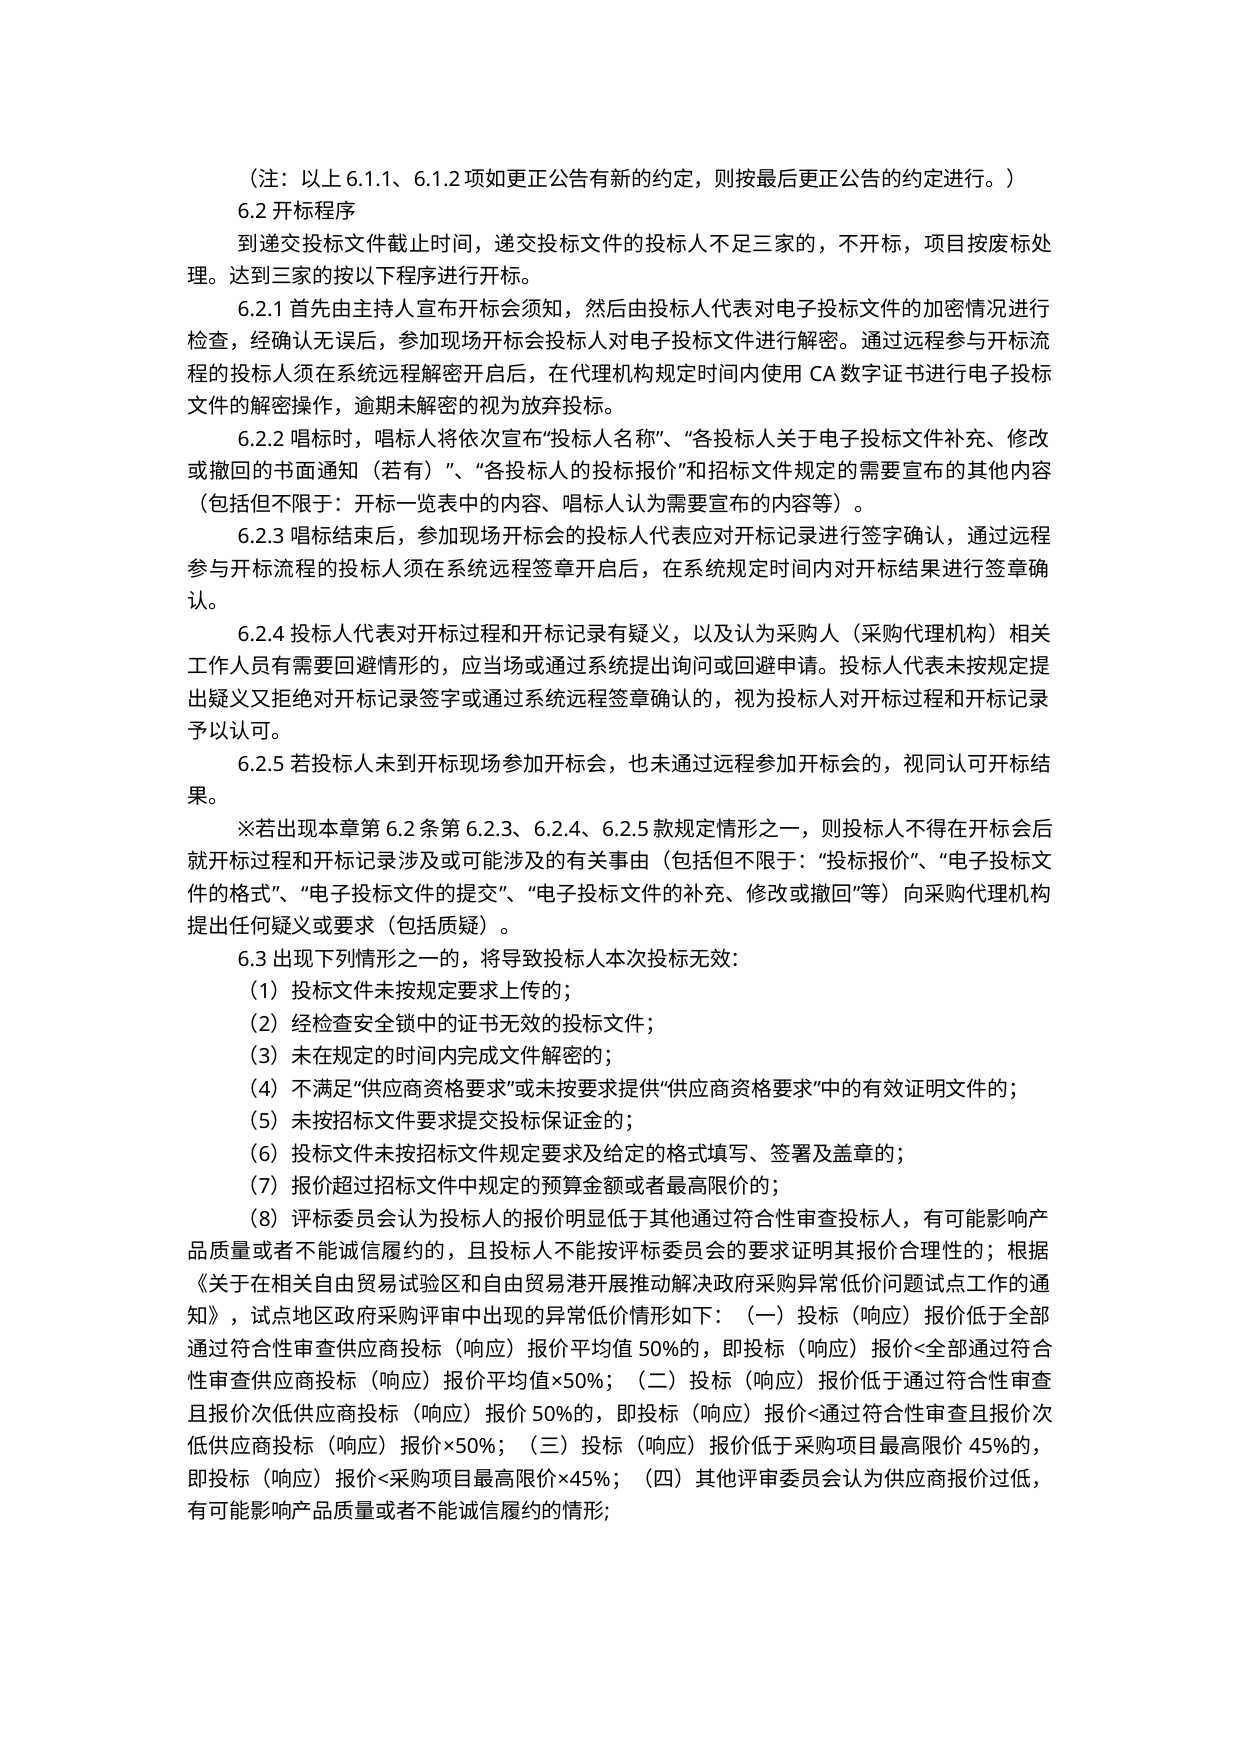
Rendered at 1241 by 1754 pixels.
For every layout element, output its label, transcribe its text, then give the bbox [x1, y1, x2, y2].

text （8）评标委员会认为投标人的报价明显低于其他通过符合性审查投标人，有可能影响产品质量或者不能诚信履约的，且投标人不能按评标委员会的要求证明其报价合理性的；根据《关于在相关自由贸易试验区和自由贸易港开展推动解决政府采购异常低价问题试点工作的通知》，试点地区政府采购评审中出现的异常低价情形如下：（一）投标（响应）报价低于全部通过符合性审查供应商投标（响应）报价平均值50%的，即投标（响应）报价<全部通过符合性审查供应商投标（响应）报价平均值×50%；（二）投标（响应）报价低于通过符合性审查且报价次低供应商投标（响应）报价50%的，即投标（响应）报价<通过符合性审查且报价次低供应商投标（响应）报价×50%；（三）投标（响应）报价低于采购项目最高限价45%的，即投标（响应）报价<采购项目最高限价×45%；（四）其他评审委员会认为供应商报价过低，有可能影响产品质量或者不能诚信履约的情形; [187, 1202, 1053, 1527]
text 6.2 开标程序 [187, 194, 1053, 227]
text （5）未按招标文件要求提交投标保证金的； [187, 1104, 1053, 1137]
text （2）经检查安全锁中的证书无效的投标文件； [187, 1007, 1053, 1039]
text 6.2.2 唱标时，唱标人将依次宣布“投标人名称”、“各投标人关于电子投标文件补充、修改或撤回的书面通知（若有）”、“各投标人的投标报价”和招标文件规定的需要宣布的其他内容（包括但不限于：开标一览表中的内容、唱标人认为需要宣布的内容等）。 [187, 422, 1053, 519]
text 6.2.3 唱标结束后，参加现场开标会的投标人代表应对开标记录进行签字确认，通过远程参与开标流程的投标人须在系统远程签章开启后，在系统规定时间内对开标结果进行签章确认。 [187, 519, 1053, 617]
text 6.2.1首先由主持人宣布开标会须知，然后由投标人代表对电子投标文件的加密情况进行检查，经确认无误后，参加现场开标会投标人对电子投标文件进行解密。通过远程参与开标流程的投标人须在系统远程解密开启后，在代理机构规定时间内使用CA数字证书进行电子投标文件的解密操作，逾期未解密的视为放弃投标。 [187, 292, 1053, 422]
text （4）不满足“供应商资格要求”或未按要求提供“供应商资格要求”中的有效证明文件的； [187, 1072, 1053, 1104]
text （6）投标文件未按招标文件规定要求及给定的格式填写、签署及盖章的； [187, 1137, 1053, 1169]
text （1）投标文件未按规定要求上传的； [187, 974, 1053, 1007]
text （注：以上6.1.1、6.1.2项如更正公告有新的约定，则按最后更正公告的约定进行。） [187, 162, 1053, 194]
text 6.2.5 若投标人未到开标现场参加开标会，也未通过远程参加开标会的，视同认可开标结果。 [187, 747, 1053, 812]
text ※若出现本章第6.2条第6.2.3、6.2.4、6.2.5款规定情形之一，则投标人不得在开标会后就开标过程和开标记录涉及或可能涉及的有关事由（包括但不限于：“投标报价”、“电子投标文件的格式”、“电子投标文件的提交”、“电子投标文件的补充、修改或撤回”等）向采购代理机构 提出任何疑义或要求（包括质疑）。 [187, 812, 1053, 942]
text （7）报价超过招标文件中规定的预算金额或者最高限价的； [187, 1169, 1053, 1202]
text （3）未在规定的时间内完成文件解密的； [187, 1039, 1053, 1072]
text 6.2.4 投标人代表对开标过程和开标记录有疑义，以及认为采购人（采购代理机构）相关工作人员有需要回避情形的，应当场或通过系统提出询问或回避申请。投标人代表未按规定提出疑义又拒绝对开标记录签字或通过系统远程签章确认的，视为投标人对开标过程和开标记录予以认可。 [187, 617, 1053, 747]
text 到递交投标文件截止时间，递交投标文件的投标人不足三家的，不开标，项目按废标处理。达到三家的按以下程序进行开标。 [187, 227, 1053, 292]
text 6.3 出现下列情形之一的，将导致投标人本次投标无效： [187, 942, 1053, 974]
